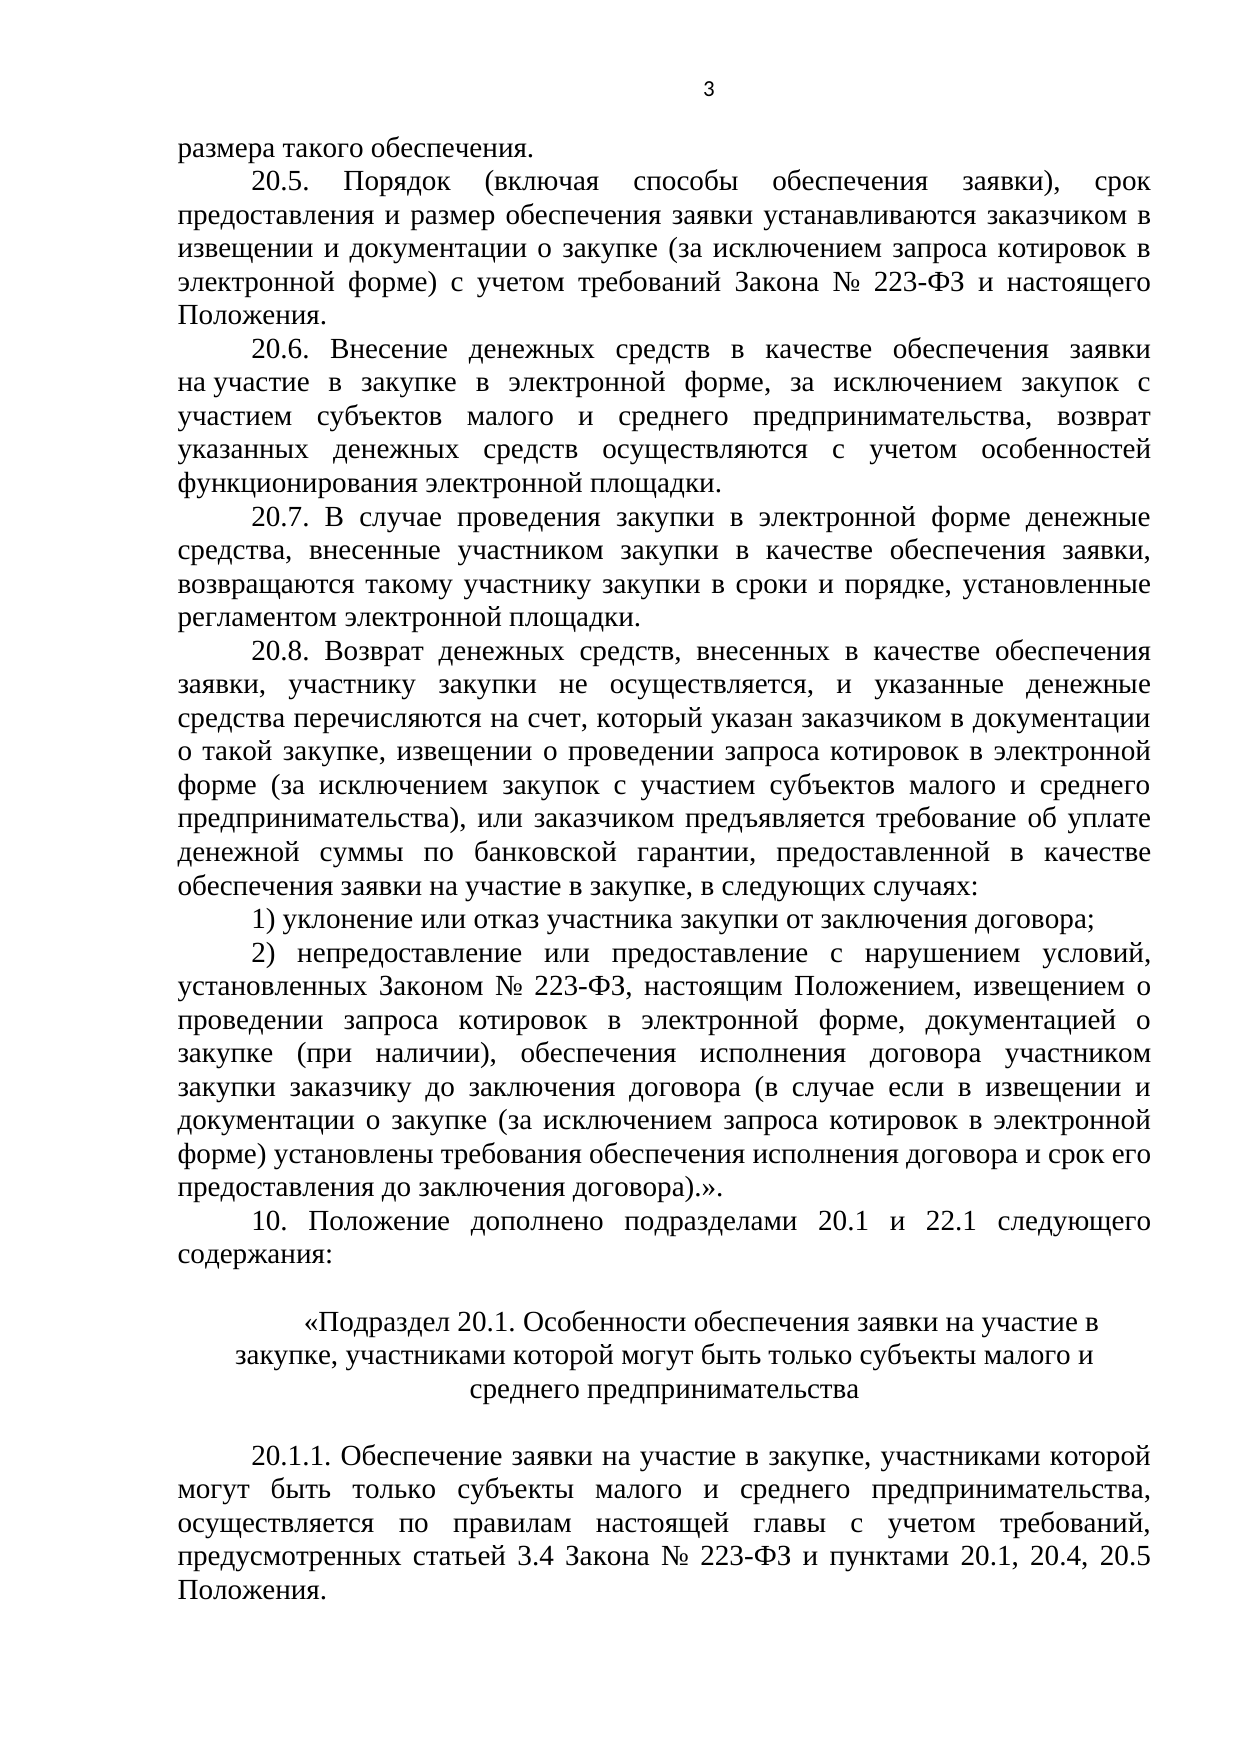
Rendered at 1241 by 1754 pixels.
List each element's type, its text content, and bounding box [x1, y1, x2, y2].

text 20.7. В случае проведения закупки в электронной форме денежные средства, внесенные участником закупки в качестве обеспечения заявки, возвращаются такому участнику закупки в сроки и порядке, установленные регламентом электронной площадки. [177, 499, 1152, 633]
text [177, 130, 1152, 163]
text 20.8. Возврат денежных средств, внесенных в качестве обеспечения заявки, участнику закупки не осуществляется, и указанные денежные средства перечисляются на счет, который указан заказчиком в документации о такой закупке, извещении о проведении запроса котировок в электронной форме (за исключением закупок с участием субъектов малого и среднего предпринимательства), или заказчиком предъявляется требование об уплате денежной суммы по банковской гарантии, предоставленной в качестве обеспечения заявки на участие в закупке, в следующих случаях: [177, 633, 1152, 901]
text 20.6. Внесение денежных средств в качестве обеспечения заявки на участие в закупке в электронной форме, за исключением закупок с участием субъектов малого и среднего предпринимательства, возврат указанных денежных средств осуществляются с учетом особенностей функционирования электронной площадки. [177, 331, 1152, 499]
text 10. Положение дополнено подразделами 20.1 и 22.1 следующего содержания: [177, 1203, 1152, 1270]
text 2) непредоставление или предоставление с нарушением условий, установленных Законом № 223-ФЗ, настоящим Положением, извещением о проведении запроса котировок в электронной форме, документацией о закупке (при наличии), обеспечения исполнения договора участником закупки заказчику до заключения договора (в случае если в извещении и документации о закупке (за исключением запроса котировок в электронной форме) установлены требования обеспечения исполнения договора и срок его предоставления до заключения договора).». [177, 935, 1152, 1203]
text 20.1.1. Обеспечение заявки на участие в закупке, участниками которой могут быть только субъекты малого и среднего предпринимательства, осуществляется по правилам настоящей главы с учетом требований, предусмотренных статьей 3.4 Закона № 223-ФЗ и пунктами 20.1, 20.4, 20.5 Положения. [177, 1438, 1152, 1606]
text 1) уклонение или отказ участника закупки от заключения договора; [177, 901, 1152, 935]
text «Подраздел 20.1. Особенности обеспечения заявки на участие в закупке, участниками которой могут быть только субъекты малого и среднего предпринимательства [177, 1304, 1152, 1404]
text 20.5. Порядок (включая способы обеспечения заявки), срок предоставления и размер обеспечения заявки устанавливаются заказчиком в извещении и документации о закупке (за исключением запроса котировок в электронной форме) с учетом требований Закона № 223-ФЗ и настоящего Положения. [177, 163, 1152, 331]
